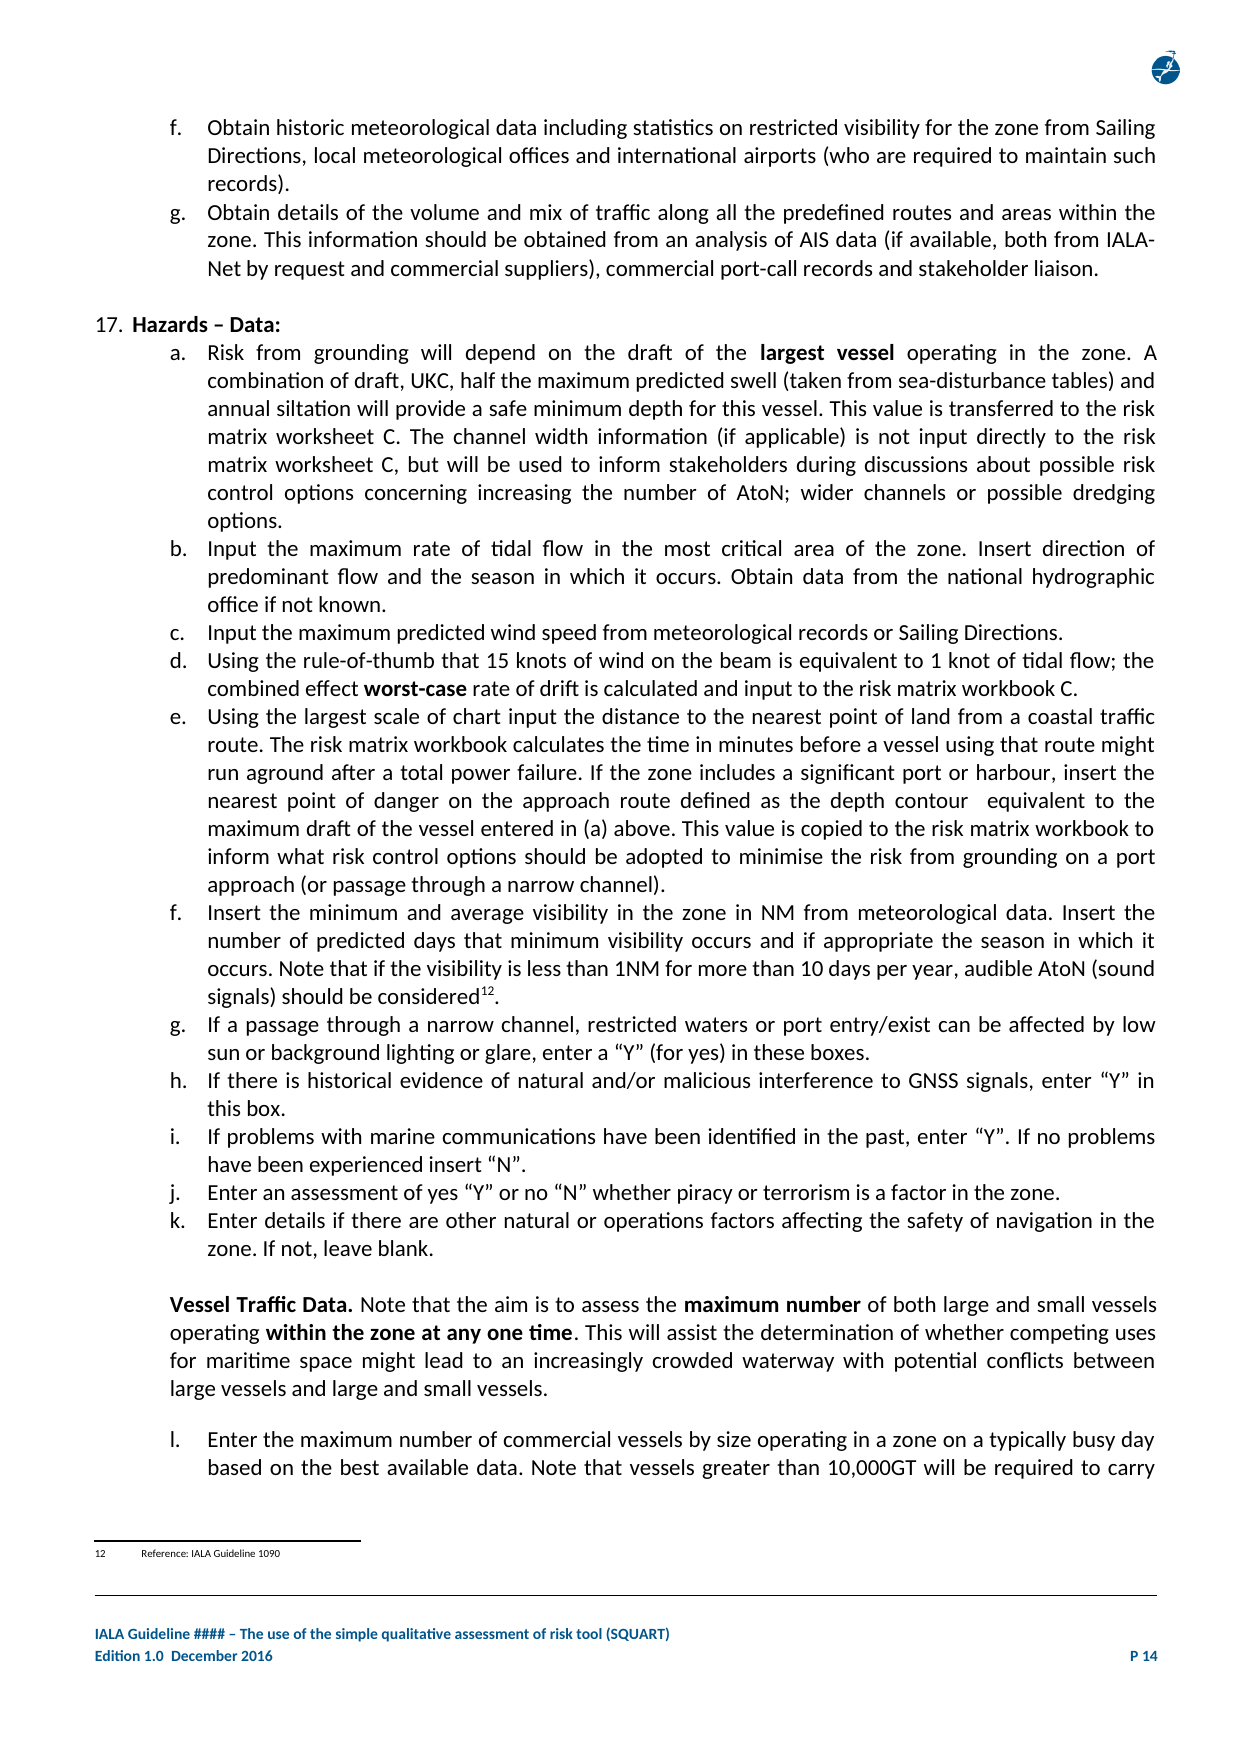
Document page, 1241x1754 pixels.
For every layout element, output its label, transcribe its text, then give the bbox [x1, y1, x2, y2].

list Hazards – Data: [94, 310, 1157, 338]
list Risk from grounding will depend on the draft of the largest vessel operating in the zone. A combination of draft, UKC, half the maximum predicted swell (taken from sea-disturbance tables) and annual siltation will provide a safe minimum depth for this vessel. This value is transferred to the risk matrix worksheet C. The channel width information (if applicable) is not input directly to the risk matrix worksheet C, but will be used to inform stakeholders during discussions about possible risk control options concerning increasing the number of AtoN; wider channels or possible dredging options. [169, 338, 1157, 534]
list If there is historical evidence of natural and/or malicious interference to GNSS signals, enter “Y” in this box. [169, 1066, 1157, 1122]
list Obtain details of the volume and mix of traffic along all the predefined routes and areas within the zone. This information should be obtained from an analysis of AIS data (if available, both from IALA-Net by request and commercial suppliers), commercial port-call records and stakeholder liaison. [169, 198, 1157, 282]
list If a passage through a narrow channel, restricted waters or port entry/exist can be affected by low sun or background lighting or glare, enter a “Y” (for yes) in these boxes. [169, 1010, 1157, 1066]
list Input the maximum rate of tidal flow in the most critical area of the zone. Insert direction of predominant flow and the season in which it occurs. Obtain data from the national hydrographic office if not known. [169, 534, 1157, 618]
list Using the largest scale of chart input the distance to the nearest point of land from a coastal traffic route. The risk matrix workbook calculates the time in minutes before a vessel using that route might run aground after a total power failure. If the zone includes a significant port or harbour, insert the nearest point of danger on the approach route defined as the depth contour equivalent to the maximum draft of the vessel entered in (a) above. This value is copied to the risk matrix workbook to inform what risk control options should be adopted to minimise the risk from grounding on a port approach (or passage through a narrow channel). [169, 702, 1157, 898]
list Insert the minimum and average visibility in the zone in NM from meteorological data. Insert the number of predicted days that minimum visibility occurs and if appropriate the season in which it occurs. Note that if the visibility is less than 1NM for more than 10 days per year, audible AtoN (sound signals) should be considered. [169, 898, 1157, 1010]
list Input the maximum predicted wind speed from meteorological records or Sailing Directions. [169, 618, 1157, 646]
list Using the rule-of-thumb that 15 knots of wind on the beam is equivalent to 1 knot of tidal flow; the combined effect worst-case rate of drift is calculated and input to the risk matrix workbook C. [169, 646, 1157, 702]
list Enter an assessment of yes “Y” or no “N” whether piracy or terrorism is a factor in the zone. [169, 1178, 1157, 1206]
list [169, 1425, 1157, 1481]
list Enter details if there are other natural or operations factors affecting the safety of navigation in the zone. If not, leave blank. [169, 1206, 1157, 1262]
text Vessel Traffic Data. Note that the aim is to assess the maximum number of both large and small vessels operating within the zone at any one time. This will assist the determination of whether competing uses for maritime space might lead to an increasingly crowded waterway with potential conflicts between large vessels and large and small vessels. [169, 1290, 1157, 1402]
list Obtain historic meteorological data including statistics on restricted visibility for the zone from Sailing Directions, local meteorological offices and international airports (who are required to maintain such records). [169, 113, 1157, 198]
list If problems with marine communications have been identified in the past, enter “Y”. If no problems have been experienced insert “N”. [169, 1122, 1157, 1178]
picture [1120, 0, 1239, 119]
